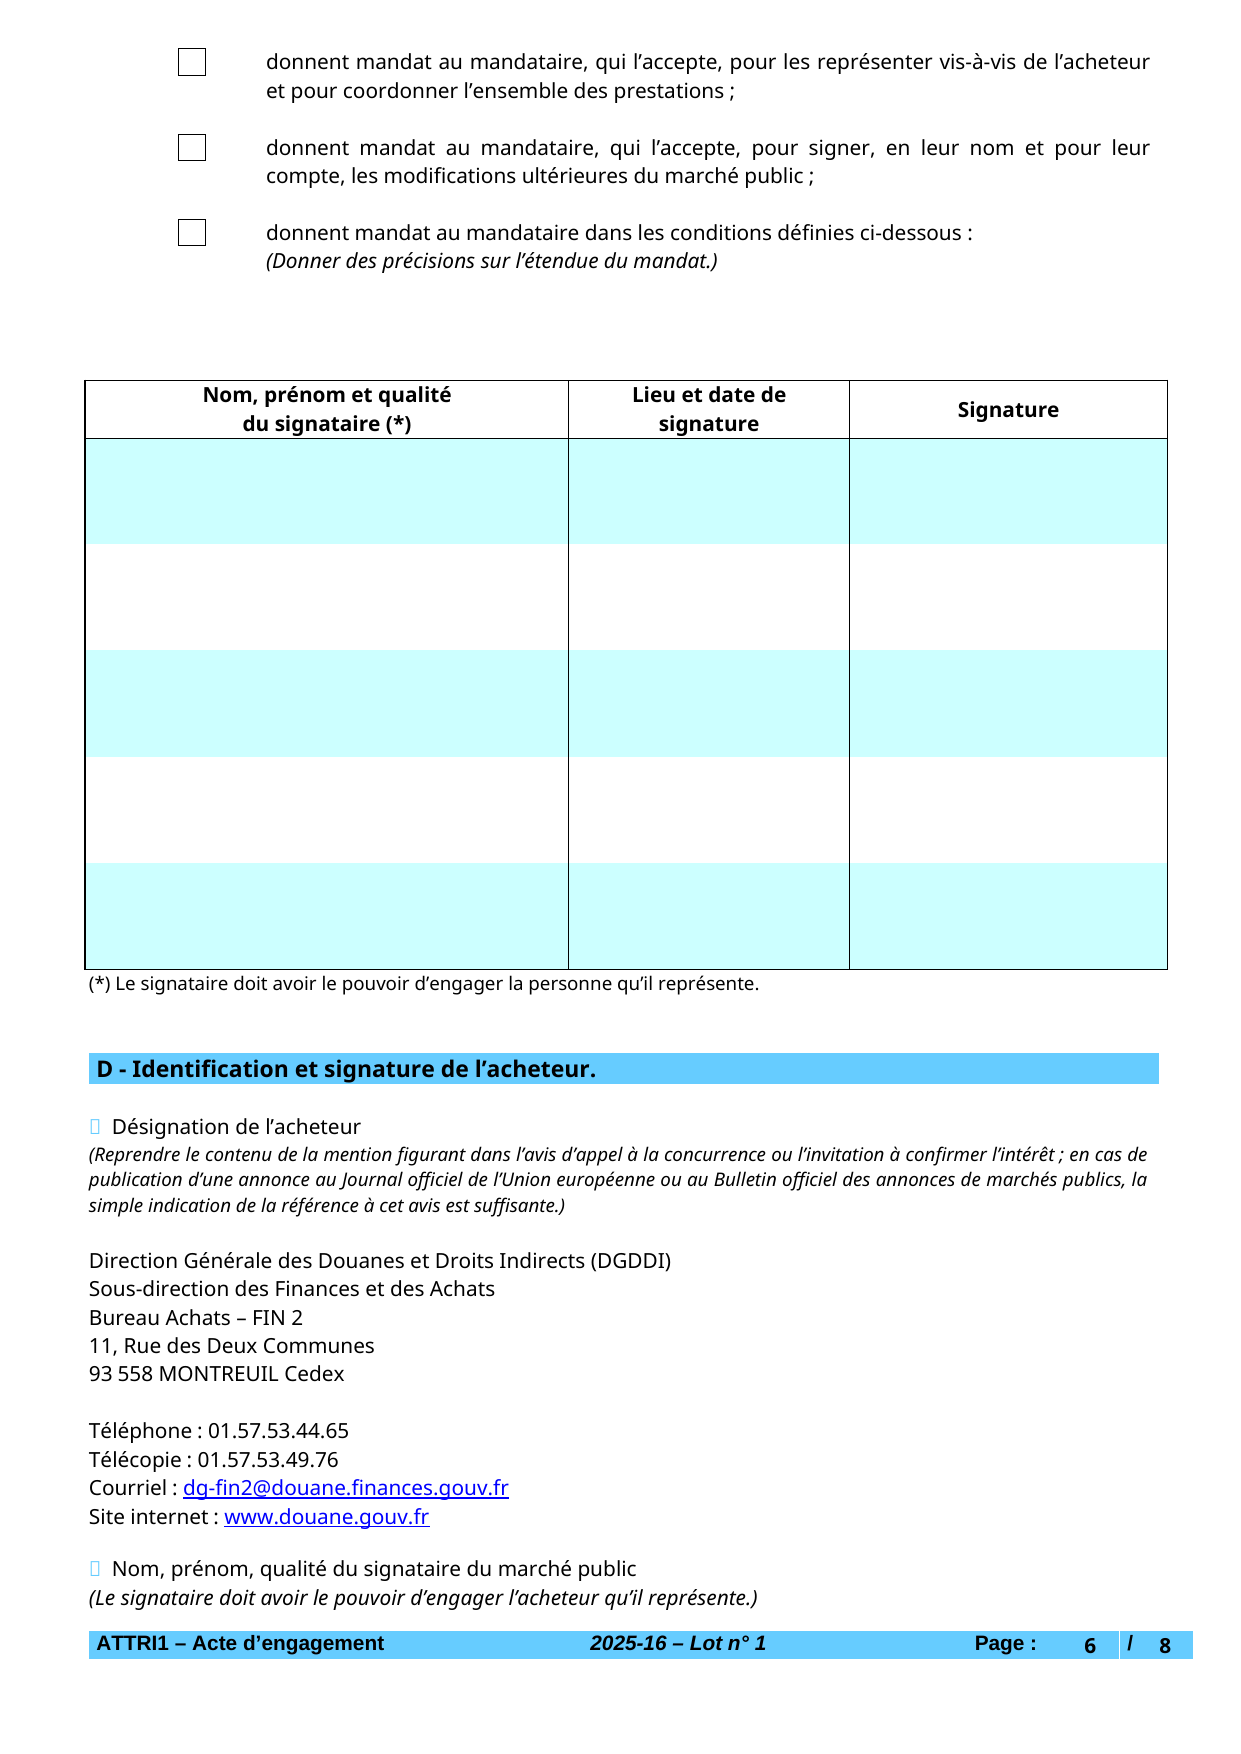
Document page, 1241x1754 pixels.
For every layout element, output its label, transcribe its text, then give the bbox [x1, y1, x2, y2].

text donnent mandat au mandataire dans les conditions définies ci-dessous : [118, 218, 1152, 246]
list Téléphone : 01.57.53.44.65 [89, 1416, 1152, 1445]
text (*) Le signataire doit avoir le pouvoir d’engager la personne qu’il représente. [89, 970, 1152, 996]
table_cell [86, 439, 568, 544]
list 11, Rue des Deux Communes [89, 1331, 1152, 1359]
list Bureau Achats – FIN 2 [89, 1303, 1152, 1331]
table_header D - Identification et signature de l’acheteur. [89, 1053, 1159, 1084]
table_cell [86, 650, 568, 757]
table_cell [569, 757, 849, 863]
table_cell [86, 544, 568, 650]
table_cell [850, 650, 1167, 757]
text  Nom, prénom, qualité du signataire du marché public [89, 1554, 1152, 1583]
subtitle (Reprendre le contenu de la mention figurant dans l’avis d’appel à la concurrence ou l’invitation à confirmer l’intérêt ; en cas de publication d’une annonce au Journal officiel de l’Union européenne ou au Bulletin officiel des annonces de marchés publics, la simple indication de la référence à cet avis est suffisante.) [89, 1141, 1152, 1217]
table_cell [569, 544, 849, 650]
table_cell [569, 863, 849, 969]
table_cell [850, 757, 1167, 863]
list Sous-direction des Finances et des Achats [89, 1274, 1152, 1303]
table_cell [86, 863, 568, 969]
table_header Signature [850, 381, 1167, 437]
table_cell [850, 863, 1167, 969]
text (Donner des précisions sur l’étendue du mandat.) [118, 246, 1152, 275]
table_cell [850, 544, 1167, 650]
list Direction Générale des Douanes et Droits Indirects (DGDDI) [89, 1246, 1152, 1274]
text donnent mandat au mandataire, qui l’accepte, pour les représenter vis-à-vis de l’acheteur et pour coordonner l’ensemble des prestations ; [177, 47, 1152, 104]
list Télécopie : 01.57.53.49.76 [89, 1445, 1152, 1473]
subtitle  Désignation de l’acheteur [89, 1112, 1152, 1141]
table_header Nom, prénom et qualité du signataire (*) [86, 381, 568, 437]
table_header Lieu et date de signature [569, 381, 849, 437]
list 93 558 MONTREUIL Cedex [89, 1359, 1152, 1388]
table_cell [569, 650, 849, 757]
table_cell [850, 439, 1167, 544]
text (Le signataire doit avoir le pouvoir d’engager l’acheteur qu’il représente.) [89, 1583, 1152, 1611]
text donnent mandat au mandataire, qui l’accepte, pour signer, en leur nom et pour leur compte, les modifications ultérieures du marché public ; [177, 133, 1152, 189]
list Site internet : www.douane.gouv.fr [89, 1502, 1152, 1530]
table_cell [86, 757, 568, 863]
list Courriel : dg-fin2@douane.finances.gouv.fr [89, 1473, 1152, 1502]
table_cell [569, 439, 849, 544]
